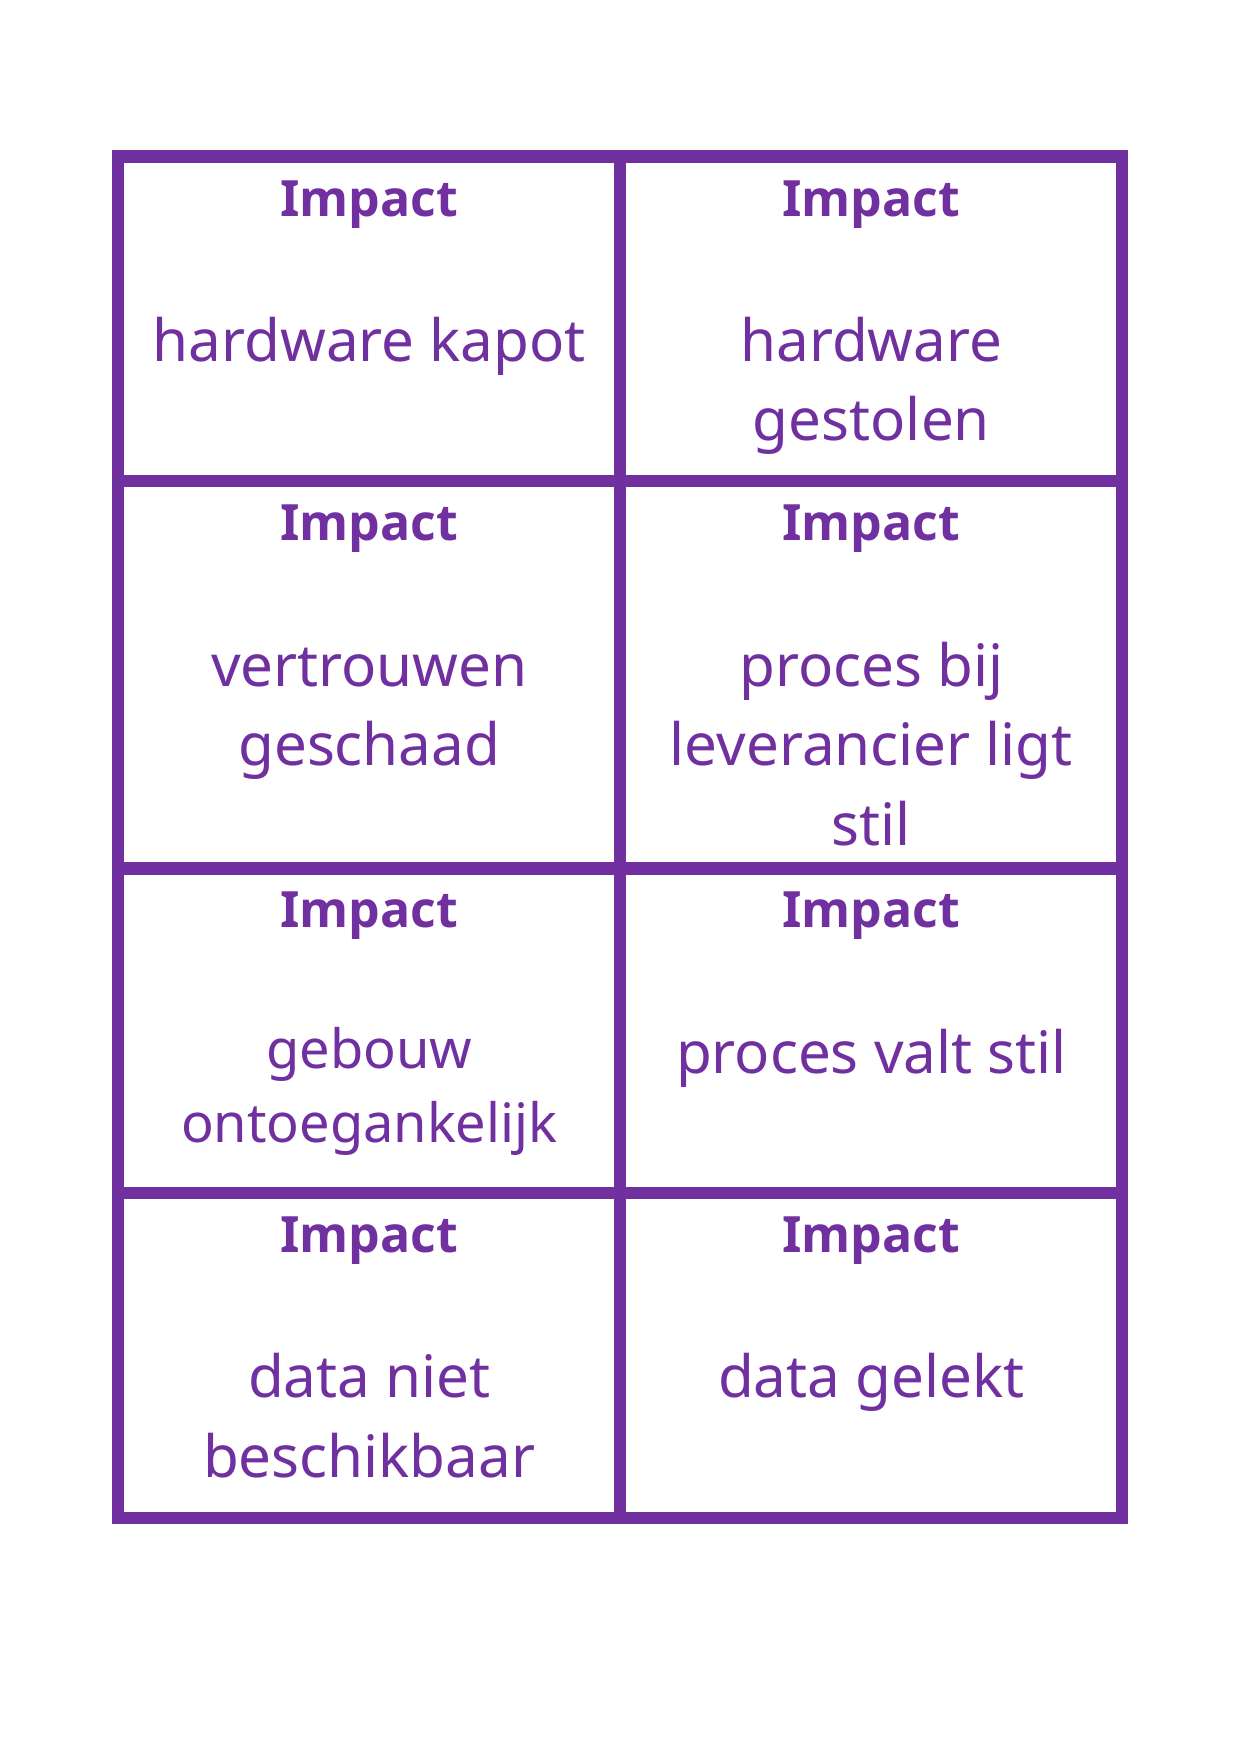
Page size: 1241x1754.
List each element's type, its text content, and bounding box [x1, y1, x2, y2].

table_cell Impact gebouw ontoegankelijk [124, 875, 614, 1187]
table_cell Impact data niet beschikbaar [124, 1199, 614, 1512]
table_cell Impact hardware kapot [124, 163, 614, 475]
table_cell Impact vertrouwen geschaad [124, 487, 614, 862]
table_cell Impact proces valt stil [626, 875, 1116, 1187]
table_cell Impact data gelekt [626, 1199, 1116, 1512]
table_cell Impact hardware gestolen [626, 163, 1116, 475]
table_cell Impact proces bij leverancier ligt stil [626, 487, 1116, 862]
